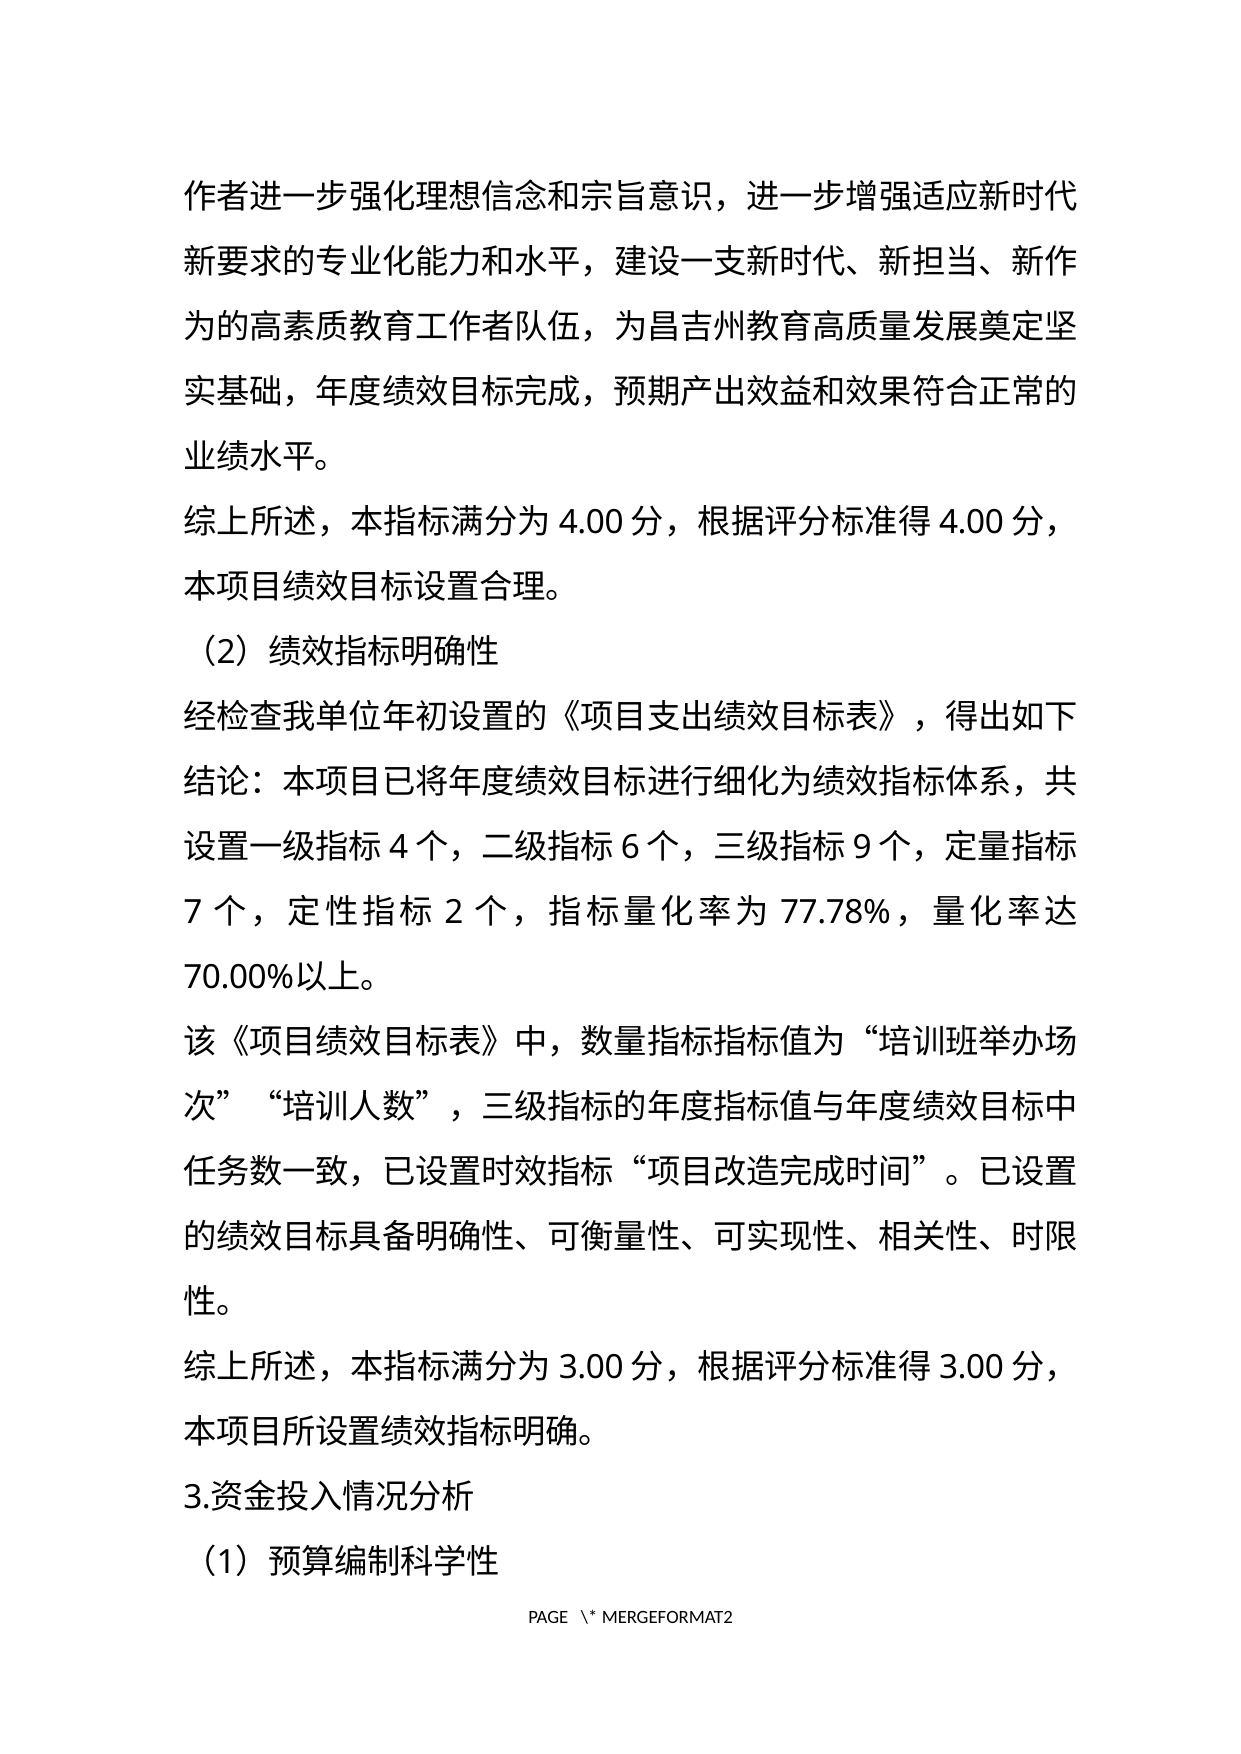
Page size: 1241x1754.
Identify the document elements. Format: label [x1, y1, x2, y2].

text [183, 162, 1078, 1592]
